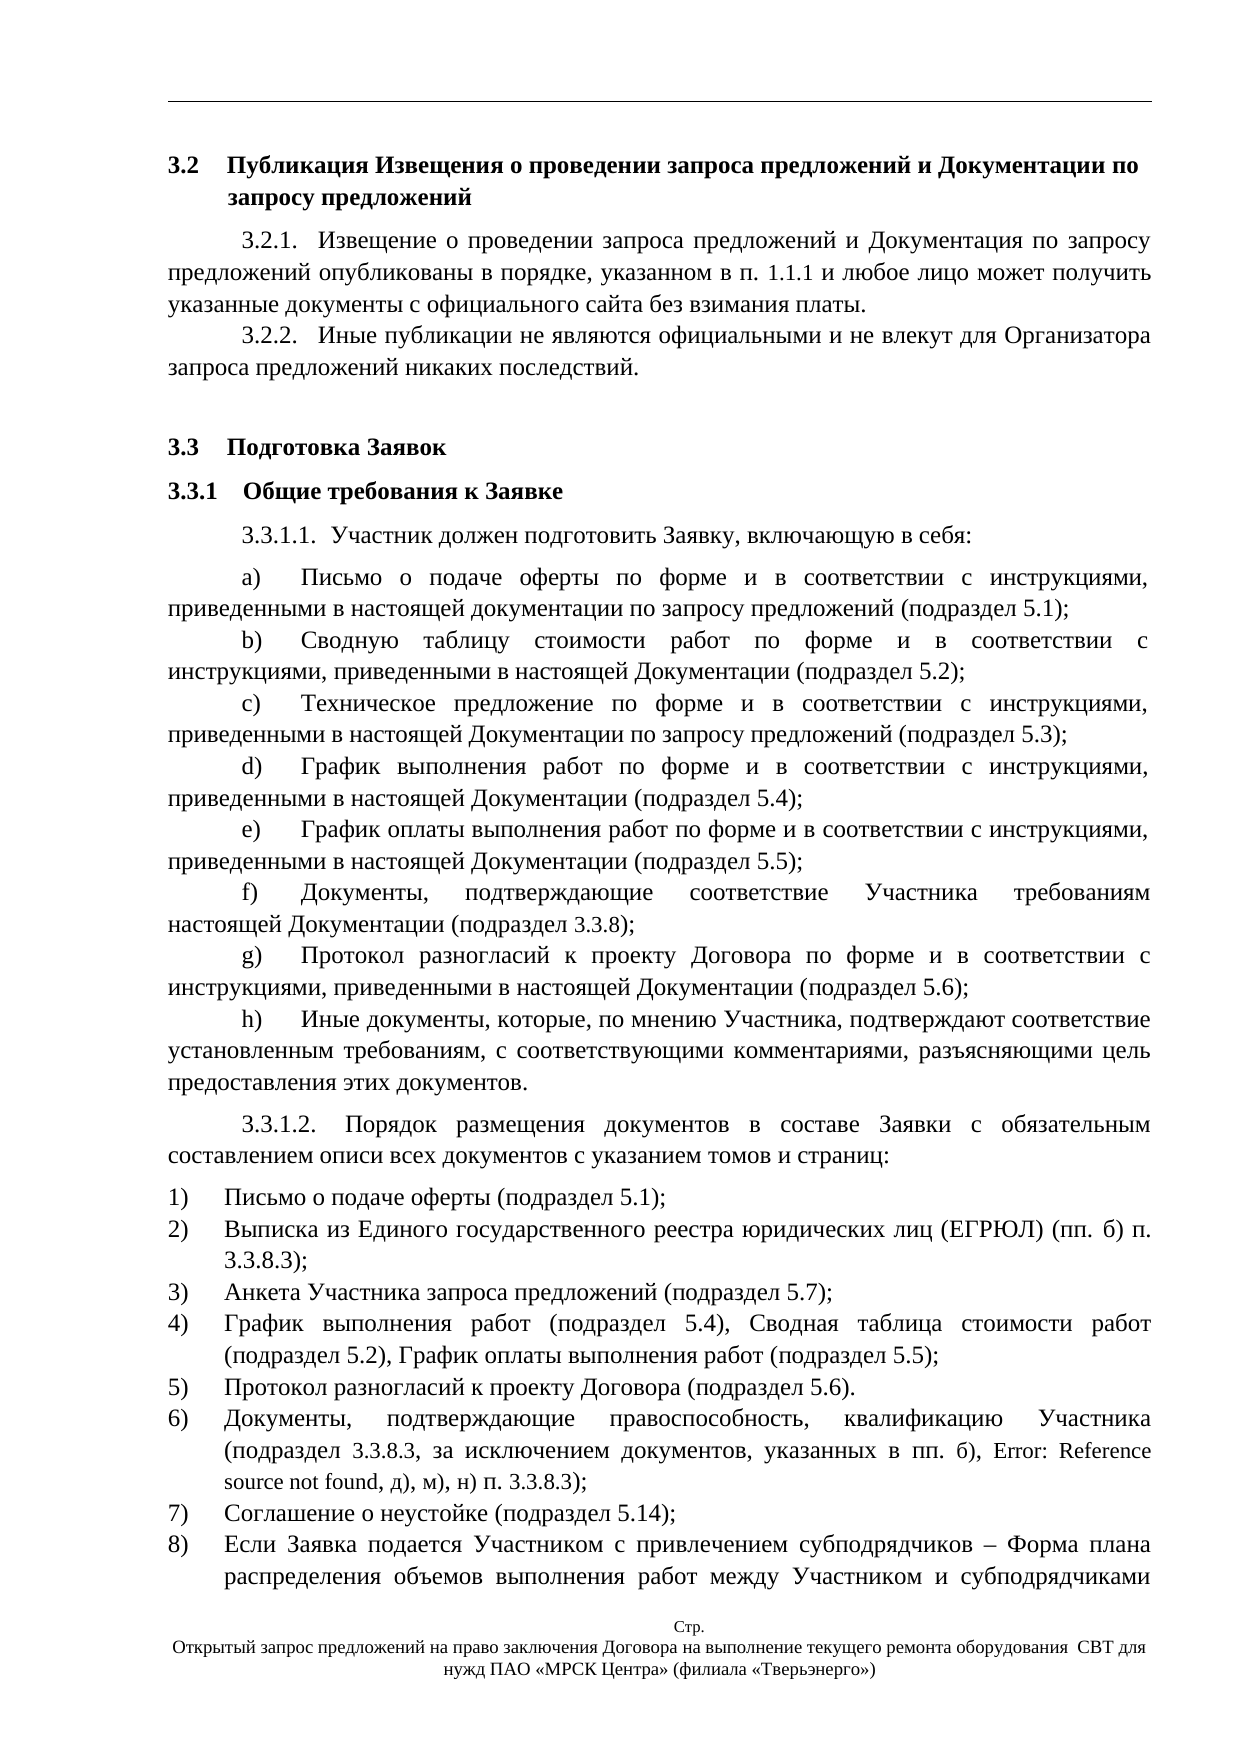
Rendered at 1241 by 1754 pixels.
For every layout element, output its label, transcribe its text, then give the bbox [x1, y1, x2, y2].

list Иные публикации не являются официальными и не влекут для Организатора запроса предложений никаких последствий. [168, 320, 1152, 381]
list Протокол разногласий к проекту Договора по форме и в соответствии с инструкциями, приведенными в настоящей Документации (подраздел 5.6); [168, 941, 1151, 1001]
list График выполнения работ по форме и в соответствии с инструкциями, приведенными в настоящей Документации (подраздел 5.4); [168, 751, 1149, 811]
list Соглашение о неустойке (подраздел 5.14); [168, 1498, 1152, 1527]
subtitle Общие требования к Заявке [168, 476, 1152, 504]
list Извещение о проведении запроса предложений и Документация по запросу предложений опубликованы в порядке, указанном в п. 1.1.1 и любое лицо может получить указанные документы с официального сайта без взимания платы. [168, 226, 1152, 317]
list Протокол разногласий к проекту Договора (подраздел 5.6). [168, 1372, 1152, 1400]
list Выписка из Единого государственного реестра юридических лиц (ЕГРЮЛ) (пп. б) п. 3.3.8.3); [168, 1214, 1152, 1274]
list Сводную таблицу стоимости работ по форме и в соответствии с инструкциями, приведенными в настоящей Документации (подраздел 5.2); [168, 625, 1148, 685]
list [168, 1529, 1152, 1590]
list Иные документы, которые, по мнению Участника, подтверждают соответствие установленным требованиям, с соответствующими комментариями, разъясняющими цель предоставления этих документов. [168, 1004, 1152, 1096]
list Техническое предложение по форме и в соответствии с инструкциями, приведенными в настоящей Документации по запросу предложений (подраздел 5.3); [168, 688, 1148, 748]
list Документы, подтверждающие соответствие Участника требованиям настоящей Документации (подраздел 3.3.8); [168, 877, 1151, 938]
list Письмо о подаче оферты по форме и в соответствии с инструкциями, приведенными в настоящей документации по запросу предложений (подраздел 5.1); [168, 562, 1148, 622]
list График оплаты выполнения работ по форме и в соответствии с инструкциями, приведенными в настоящей Документации (подраздел 5.5); [168, 814, 1149, 874]
list Порядок размещения документов в составе Заявки с обязательным составлением описи всех документов с указанием томов и страниц: [168, 1109, 1152, 1169]
list Анкета Участника запроса предложений (подраздел 5.7); [168, 1277, 1152, 1306]
list Письмо о подаче оферты (подраздел 5.1); [168, 1182, 1152, 1211]
list График выполнения работ (подраздел 5.4), Сводная таблица стоимости работ (подраздел 5.2), График оплаты выполнения работ (подраздел 5.5); [168, 1308, 1152, 1369]
subtitle Публикация Извещения о проведении запроса предложений и Документации по запросу предложений [168, 150, 1152, 210]
list Участник должен подготовить Заявку, включающую в себя: [168, 520, 1152, 548]
subtitle Подготовка Заявок [168, 432, 1152, 460]
